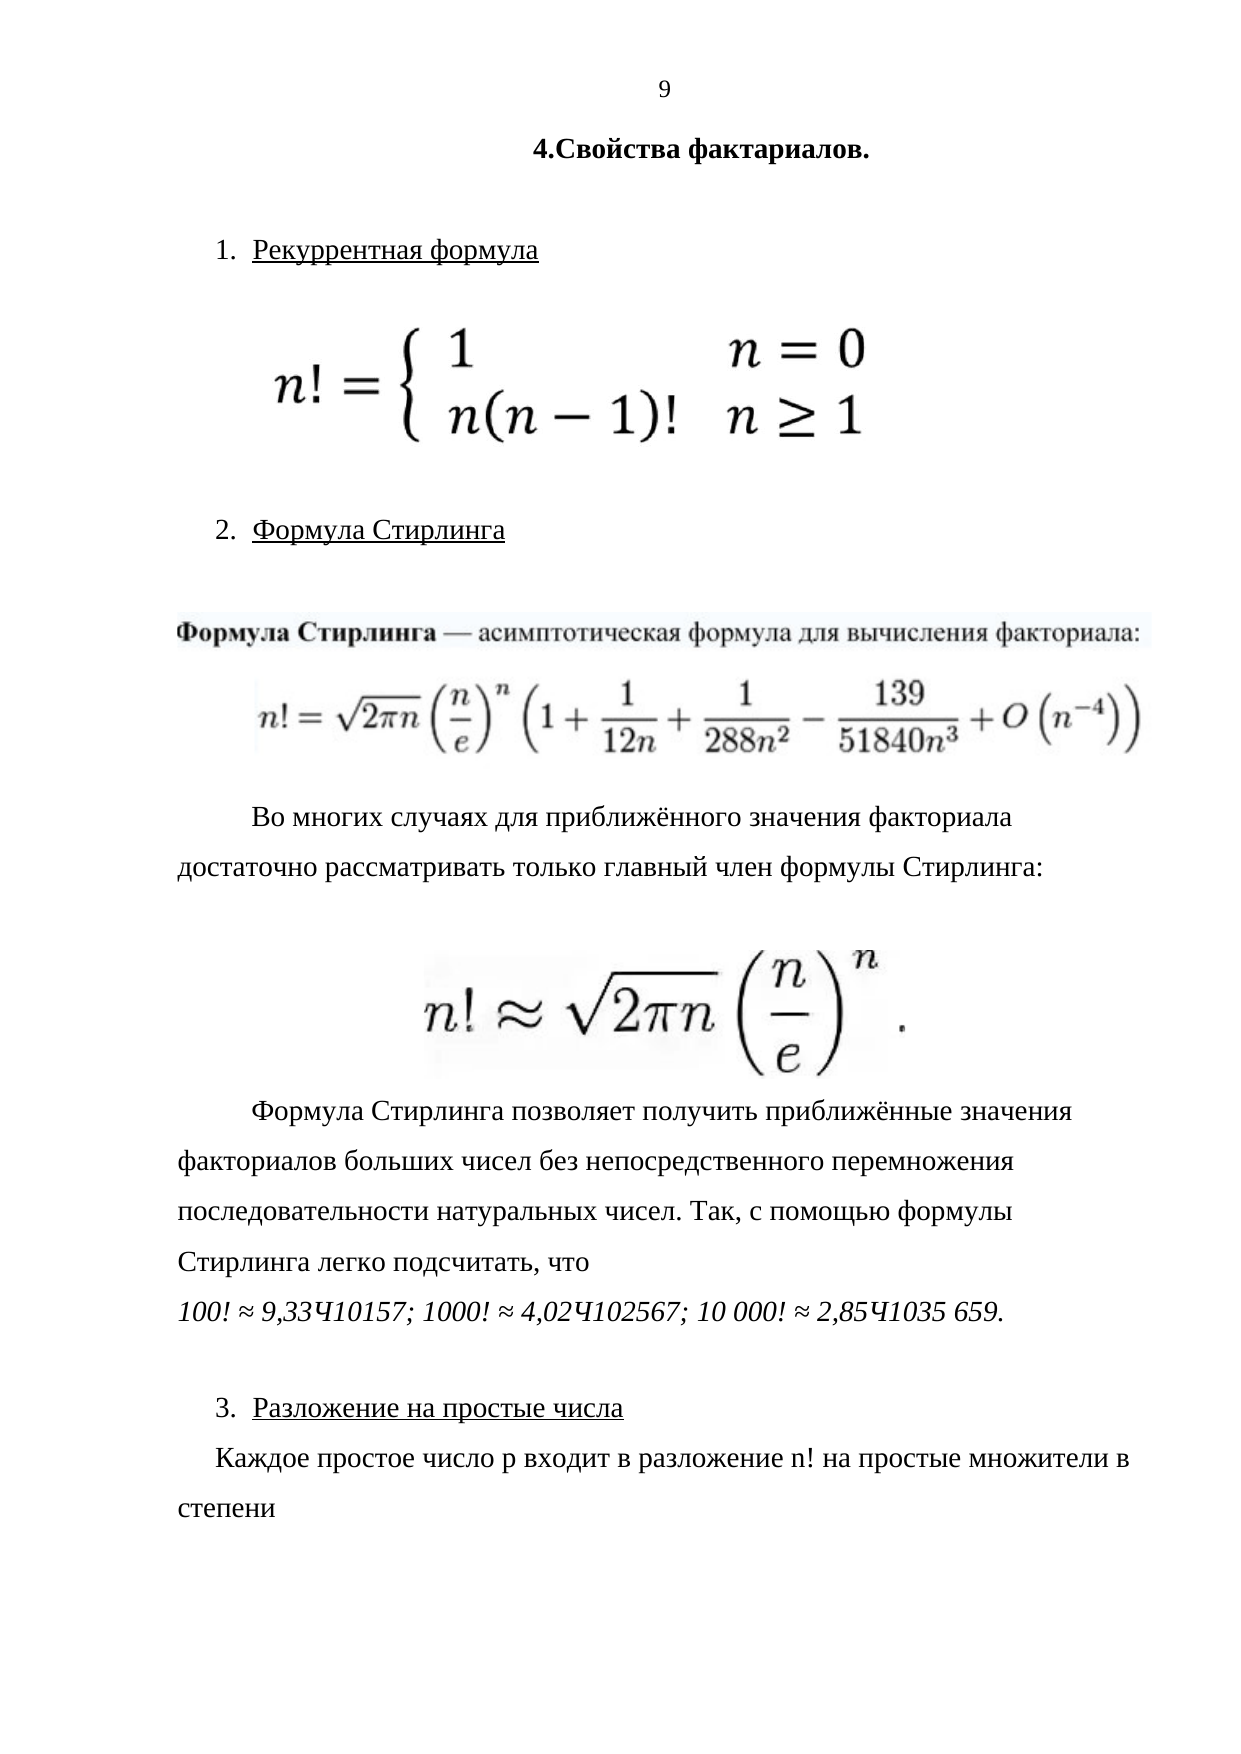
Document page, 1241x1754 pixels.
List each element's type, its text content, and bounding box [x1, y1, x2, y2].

picture [177, 612, 1152, 785]
picture [423, 950, 905, 1079]
text 100! ≈ 9,33Ч10157; 1000! ≈ 4,02Ч102567; 10 000! ≈ 2,85Ч1035 659. [177, 1294, 1152, 1327]
text Формула Стирлинга позволяет получить приближённые значения факториалов больших чисел без непосредственного перемножения последовательности натуральных чисел. Так, с помощью формулы Стирлинга легко подсчитать, что [177, 1093, 1152, 1277]
text 4.Свойства фактариалов. [177, 131, 1152, 165]
list Рекуррентная формула [215, 232, 1152, 265]
list Разложение на простые числа [215, 1390, 1152, 1423]
list Формула Стирлинга [215, 512, 1152, 546]
text Каждое простое число p входит в разложение n! на простые множители в степени [177, 1440, 1152, 1524]
text Во многих случаях для приближённого значения факториала достаточно рассматривать только главный член формулы Стирлинга: [177, 799, 1152, 883]
picture [252, 282, 901, 498]
